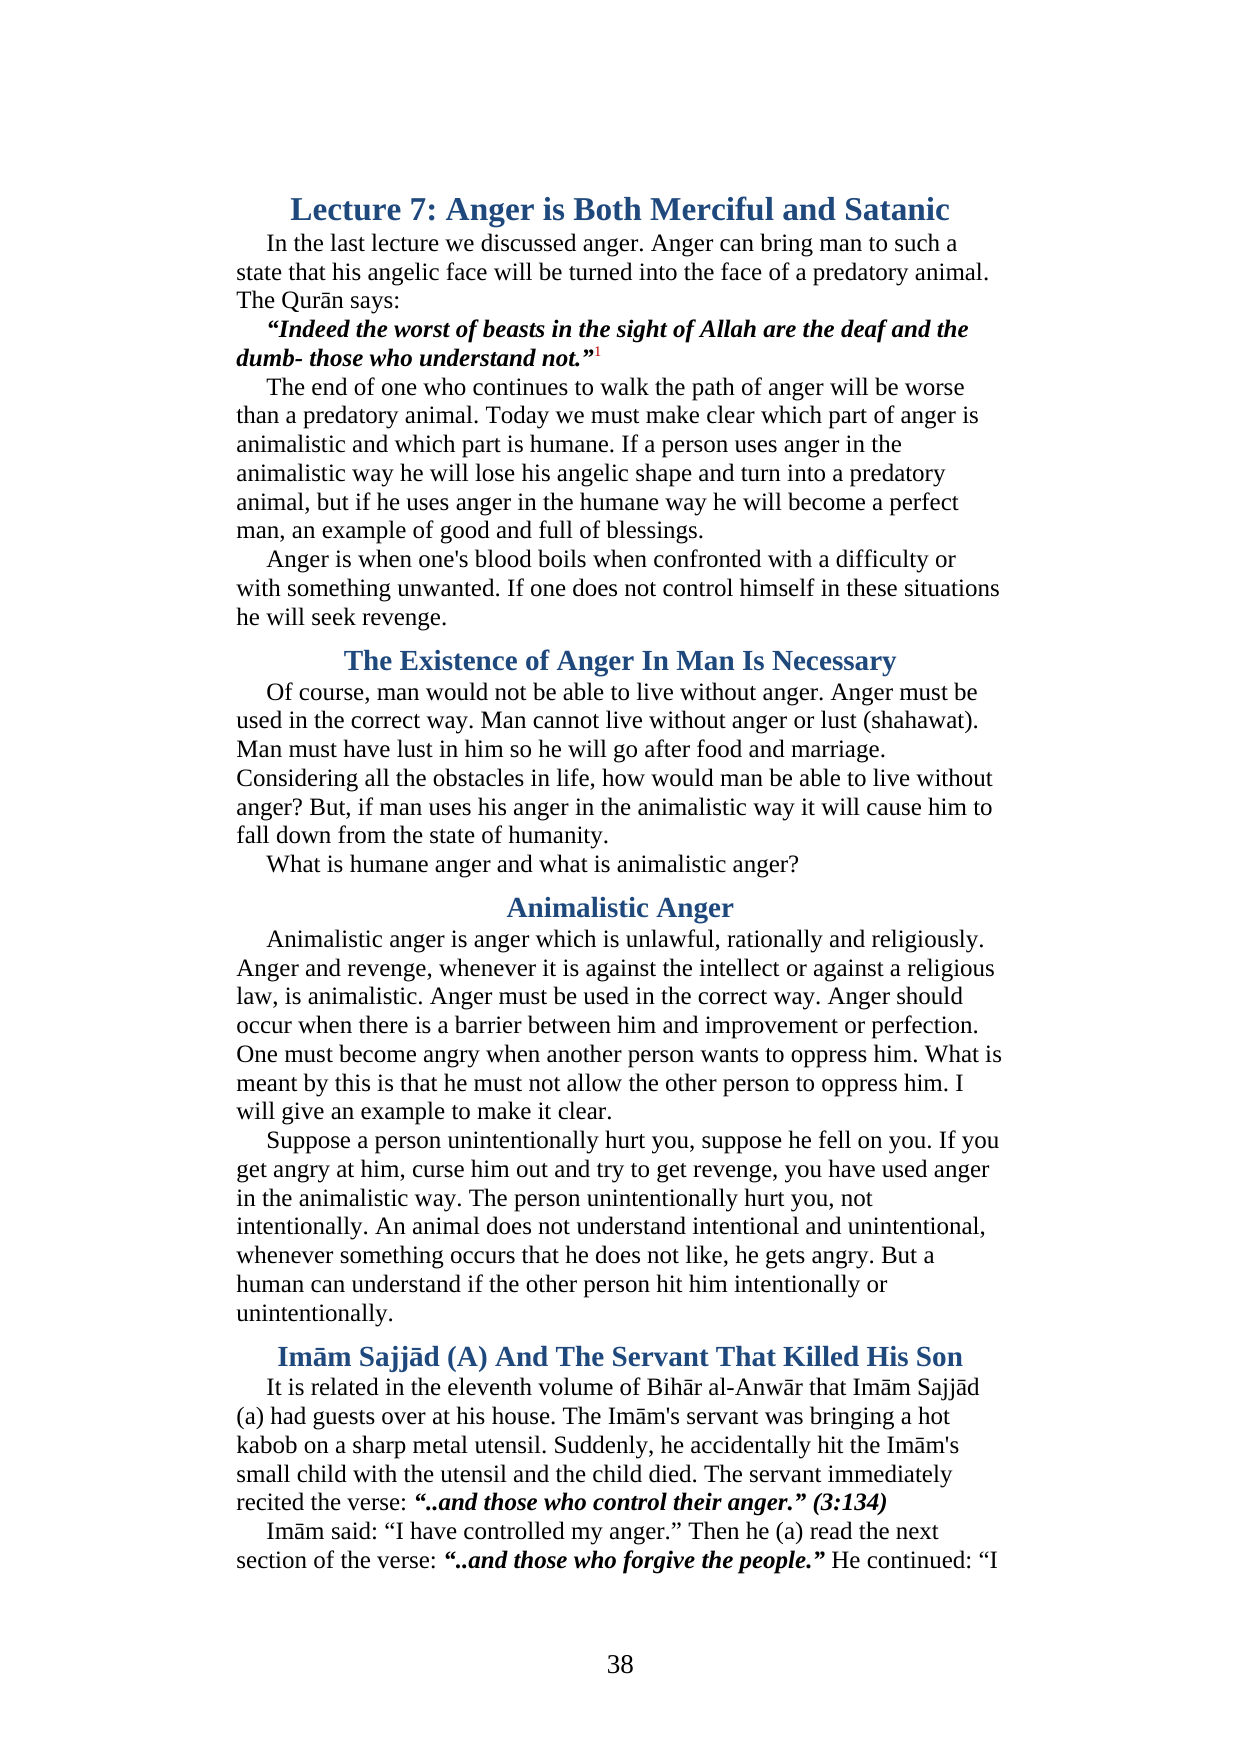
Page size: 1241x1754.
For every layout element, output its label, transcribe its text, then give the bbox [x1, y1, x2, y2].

text The end of one who continues to walk the path of anger will be worse than a predatory animal. Today we must make clear which part of anger is animalistic and which part is humane. If a person uses anger in the animalistic way he will lose his angelic shape and turn into a predatory animal, but if he uses anger in the humane way he will become a perfect man, an example of good and full of blessings. [236, 372, 1004, 544]
text In the last lecture we discussed anger. Anger can bring man to such a state that his angelic face will be turned into the face of a predatory animal. The Qurān says: [236, 228, 1004, 314]
text It is related in the eleventh volume of Bihār al-Anwār that Imām Sajjād (a) had guests over at his house. The Imām's servant was bringing a hot kabob on a sharp metal utensil. Suddenly, he accidentally hit the Imām's small child with the utensil and the child died. The servant immediately recited the verse: “..and those who control their anger.” (3:134) [236, 1372, 1004, 1516]
text Of course, man would not be able to live without anger. Anger must be used in the correct way. Man cannot live without anger or lust (shahawat). Man must have lust in him so he will go after food and marriage. Considering all the obstacles in life, how would man be able to live without anger? But, if man uses his anger in the animalistic way it will cause him to fall down from the state of humanity. [236, 677, 1004, 849]
text Suppose a person unintentionally hurt you, suppose he fell on you. If you get angry at him, curse him out and try to get revenge, you have used anger in the animalistic way. The person unintentionally hurt you, not intentionally. An animal does not understand intentional and unintentional, whenever something occurs that he does not like, he gets angry. But a human can understand if the other person hit him intentionally or unintentionally. [236, 1125, 1004, 1326]
subtitle The Existence of Anger In Man Is Necessary [236, 643, 1004, 677]
text Anger is when one's blood boils when confronted with a difficulty or with something unwanted. If one does not control himself in these situations he will seek revenge. [236, 544, 1004, 631]
text Imām said: “I have controlled my anger.” Then he (a) read the next section of the verse: “..and those who forgive the people.” He continued: “I [236, 1516, 1004, 1574]
subtitle Animalistic Anger [236, 890, 1004, 924]
text What is humane anger and what is animalistic anger? [236, 849, 1004, 878]
text “Indeed the worst of beasts in the sight of Allah are the deaf and the dumb- those who understand not.”1 [236, 314, 1004, 372]
text Animalistic anger is anger which is unlawful, rationally and religiously. Anger and revenge, whenever it is against the intellect or against a religious law, is animalistic. Anger must be used in the correct way. Anger should occur when there is a barrier between him and improvement or perfection. One must become angry when another person wants to oppress him. What is meant by this is that he must not allow the other person to oppress him. I will give an example to make it clear. [236, 924, 1004, 1125]
subtitle Imām Sajjād (A) And The Servant That Killed His Son [236, 1339, 1004, 1372]
subtitle Lecture 7: Anger is Both Merciful and Satanic [236, 190, 1004, 228]
